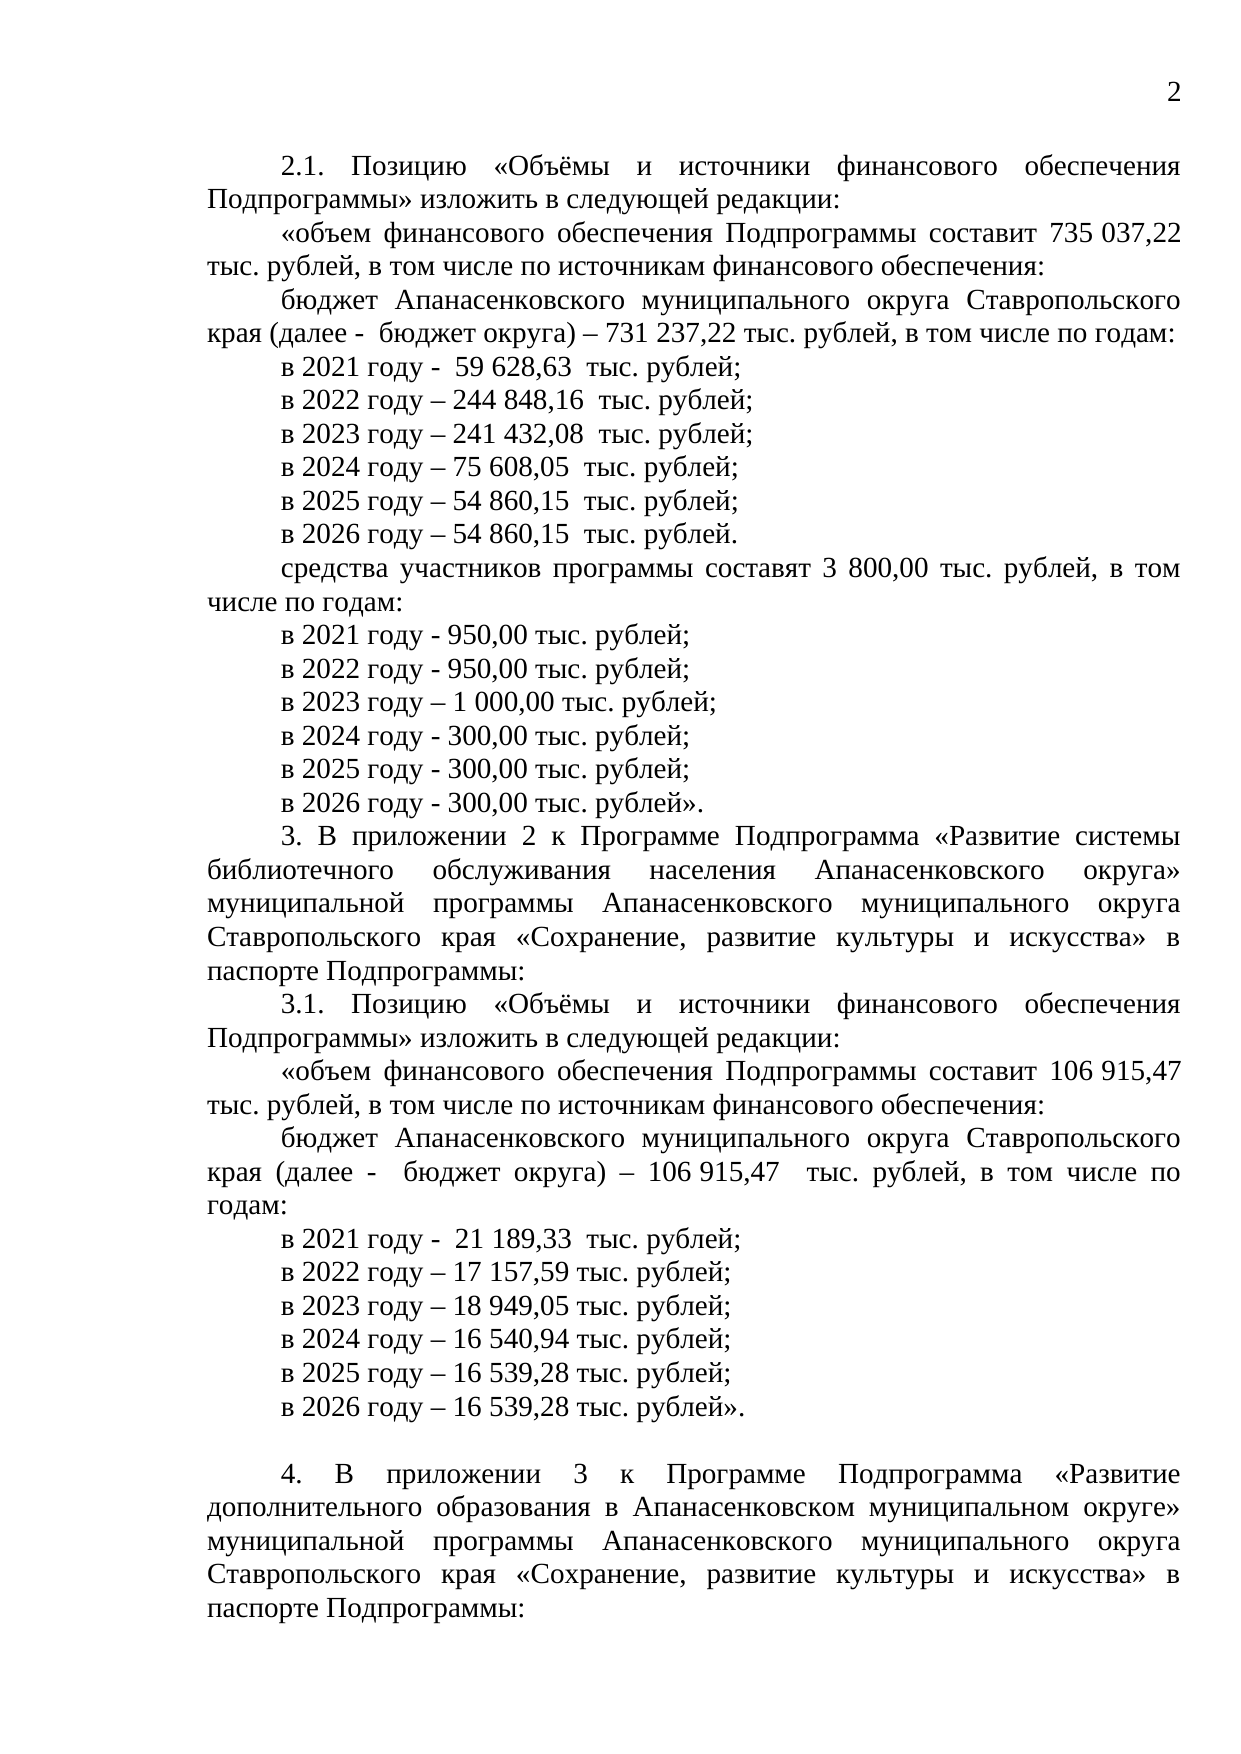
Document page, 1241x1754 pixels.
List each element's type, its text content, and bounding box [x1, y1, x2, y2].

text в 2022 году – 17 157,59 тыс. рублей; [207, 1254, 1181, 1288]
text в 2022 году - 950,00 тыс. рублей; [207, 651, 1181, 684]
text в 2022 году – 244 848,16 тыс. рублей; [207, 382, 1181, 416]
text в 2023 году – 1 000,00 тыс. рублей; [207, 684, 1181, 718]
text в 2023 году – 18 949,05 тыс. рублей; [207, 1288, 1181, 1322]
text 2.1. Позицию «Объёмы и источники финансового обеспечения Подпрограммы» изложить в следующей редакции: [207, 148, 1181, 215]
text «объем финансового обеспечения Подпрограммы составит 106 915,47 тыс. рублей, в том числе по источникам финансового обеспечения: [207, 1053, 1181, 1120]
text в 2025 году – 54 860,15 тыс. рублей; [207, 483, 1181, 517]
text 3.1. Позицию «Объёмы и источники финансового обеспечения Подпрограммы» изложить в следующей редакции: [207, 986, 1181, 1053]
text бюджет Апанасенковского муниципального округа Ставропольского края (далее - бюджет округа) – 731 237,22 тыс. рублей, в том числе по годам: [207, 282, 1181, 349]
text в 2021 году - 59 628,63 тыс. рублей; [207, 349, 1181, 382]
text средства участников программы составят 3 800,00 тыс. рублей, в том числе по годам: [207, 550, 1181, 617]
text в 2023 году – 241 432,08 тыс. рублей; [207, 416, 1181, 449]
text в 2026 году - 300,00 тыс. рублей». [207, 785, 1181, 818]
text в 2024 году - 300,00 тыс. рублей; [207, 718, 1181, 751]
text в 2021 году - 950,00 тыс. рублей; [207, 617, 1181, 651]
text в 2026 году – 16 539,28 тыс. рублей». [207, 1389, 1181, 1422]
text в 2021 году - 21 189,33 тыс. рублей; [207, 1221, 1181, 1254]
text в 2024 году – 75 608,05 тыс. рублей; [207, 449, 1181, 483]
text бюджет Апанасенковского муниципального округа Ставропольского края (далее - бюджет округа) – 106 915,47 тыс. рублей, в том числе по годам: [207, 1120, 1181, 1221]
text в 2025 году – 16 539,28 тыс. рублей; [207, 1355, 1181, 1389]
text «объем финансового обеспечения Подпрограммы составит 735 037,22 тыс. рублей, в том числе по источникам финансового обеспечения: [207, 215, 1181, 282]
text в 2025 году - 300,00 тыс. рублей; [207, 751, 1181, 785]
text 3. В приложении 2 к Программе Подпрограмма «Развитие системы библиотечного обслуживания населения Апанасенковского округа» муниципальной программы Апанасенковского муниципального округа Ставропольского края «Сохранение, развитие культуры и искусства» в паспорте Подпрограммы: [207, 818, 1181, 986]
text 4. В приложении 3 к Программе Подпрограмма «Развитие дополнительного образования в Апанасенковском муниципальном округе» муниципальной программы Апанасенковского муниципального округа Ставропольского края «Сохранение, развитие культуры и искусства» в паспорте Подпрограммы: [207, 1456, 1181, 1623]
text в 2026 году – 54 860,15 тыс. рублей. [207, 517, 1181, 550]
text в 2024 году – 16 540,94 тыс. рублей; [207, 1322, 1181, 1355]
